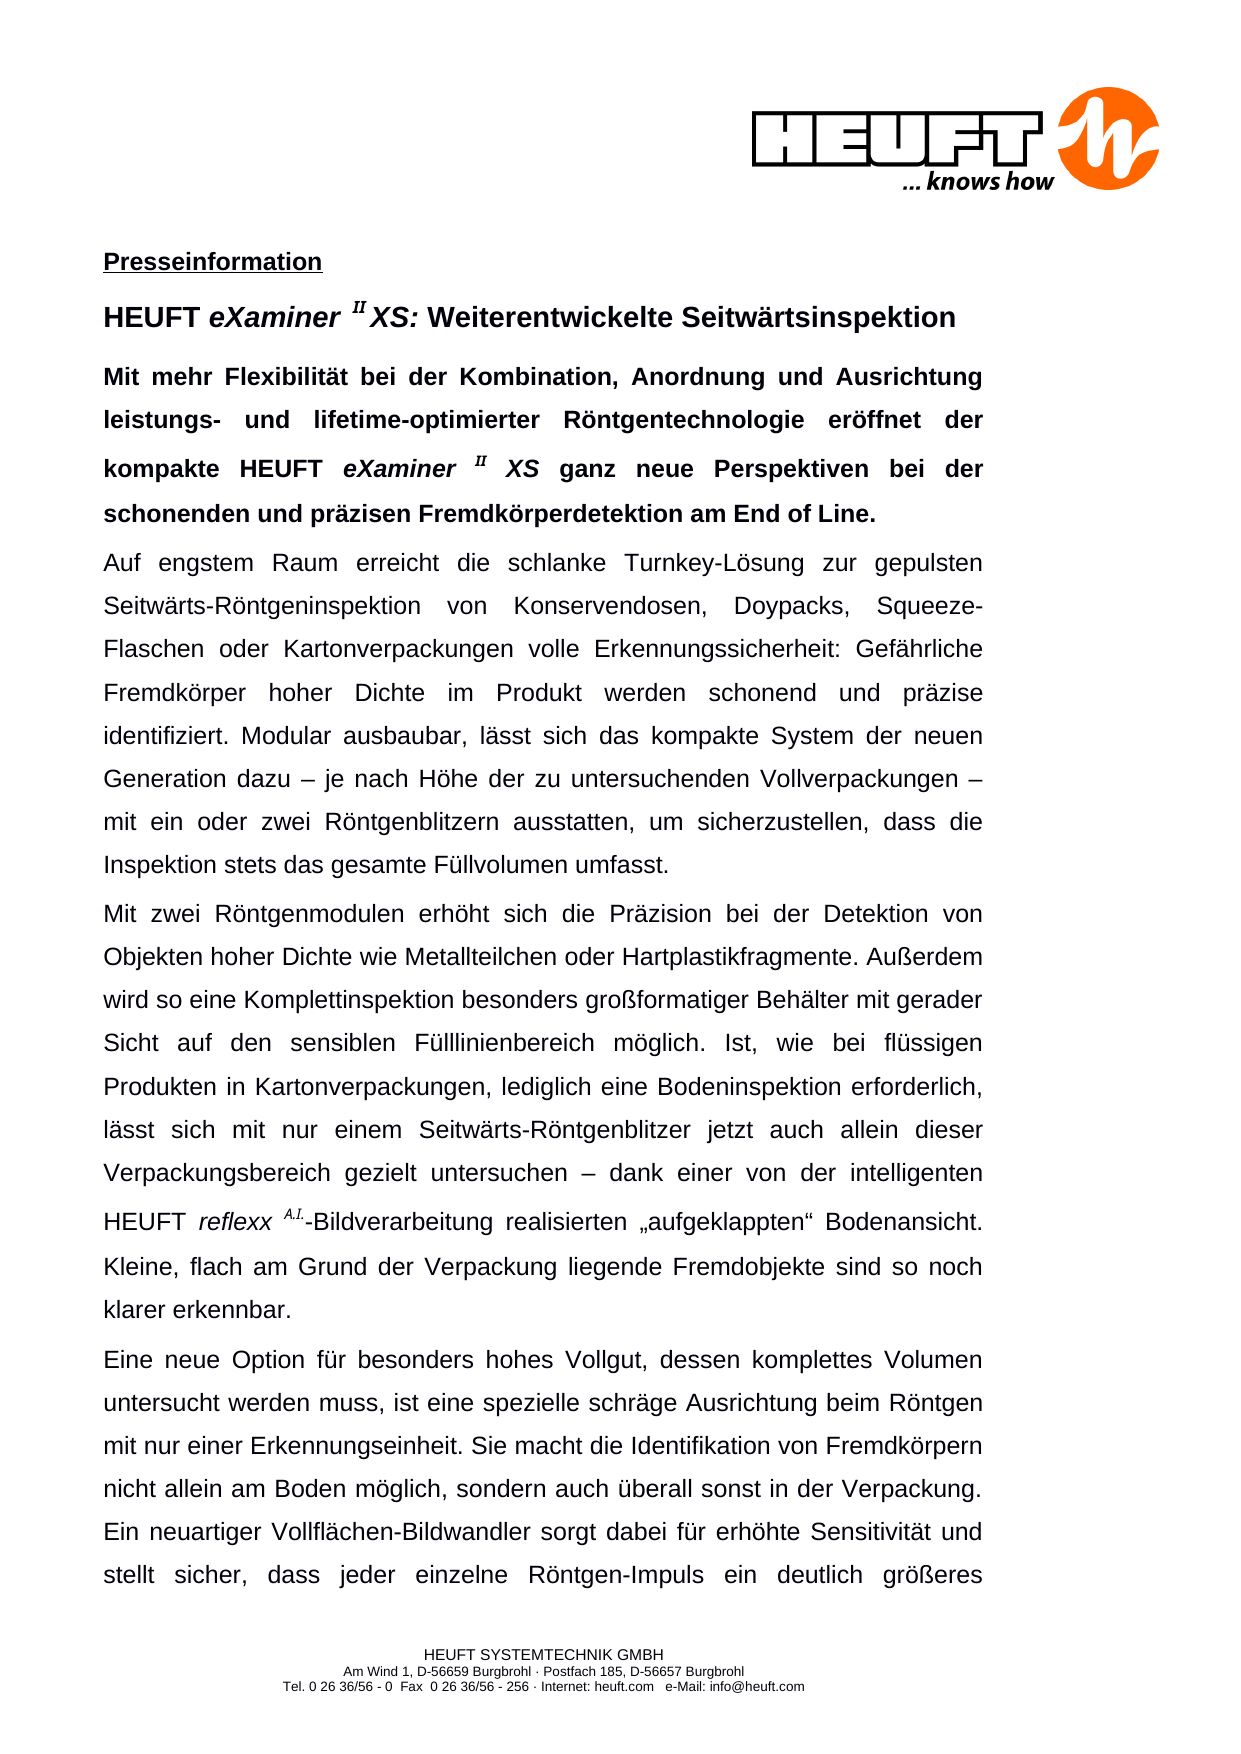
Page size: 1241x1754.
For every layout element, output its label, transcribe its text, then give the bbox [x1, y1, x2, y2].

text HEUFT eXaminer II XS: Weiterentwickelte Seitwärtsinspektion [103, 296, 984, 336]
text Presseinformation [103, 247, 984, 276]
text Mit mehr Flexibilität bei der Kombination, Anordnung und Ausrichtung leistungs- und lifetime-optimierter Röntgentechnologie eröffnet der kompakte HEUFT eXaminer II XS ganz neue Perspektiven bei der schonenden und präzisen Fremdkörperdetektion am End of Line. [103, 362, 984, 528]
picture [118, 75, 1181, 202]
text Auf engstem Raum erreicht die schlanke Turnkey-Lösung zur gepulsten Seitwärts-Röntgeninspektion von Konservendosen, Doypacks, Squeeze-Flaschen oder Kartonverpackungen volle Erkennungssicherheit: Gefährliche Fremdkörper hoher Dichte im Produkt werden schonend und präzise identifiziert. Modular ausbaubar, lässt sich das kompakte System der neuen Generation dazu – je nach Höhe der zu untersuchenden Vollverpackungen – mit ein oder zwei Röntgenblitzern ausstatten, um sicherzustellen, dass die Inspektion stets das gesamte Füllvolumen umfasst. [103, 548, 984, 879]
text Mit zwei Röntgenmodulen erhöht sich die Präzision bei der Detektion von Objekten hoher Dichte wie Metallteilchen oder Hartplastikfragmente. Außerdem wird so eine Komplettinspektion besonders großformatiger Behälter mit gerader Sicht auf den sensiblen Fülllinienbereich möglich. Ist, wie bei flüssigen Produkten in Kartonverpackungen, lediglich eine Bodeninspektion erforderlich, lässt sich mit nur einem Seitwärts-Röntgenblitzer jetzt auch allein dieser Verpackungsbereich gezielt untersuchen – dank einer von der intelligenten HEUFT reflexx A.I.-Bildverarbeitung realisierten „aufgeklappten“ Bodenansicht. Kleine, flach am Grund der Verpackung liegende Fremdobjekte sind so noch klarer erkennbar. [103, 899, 984, 1324]
